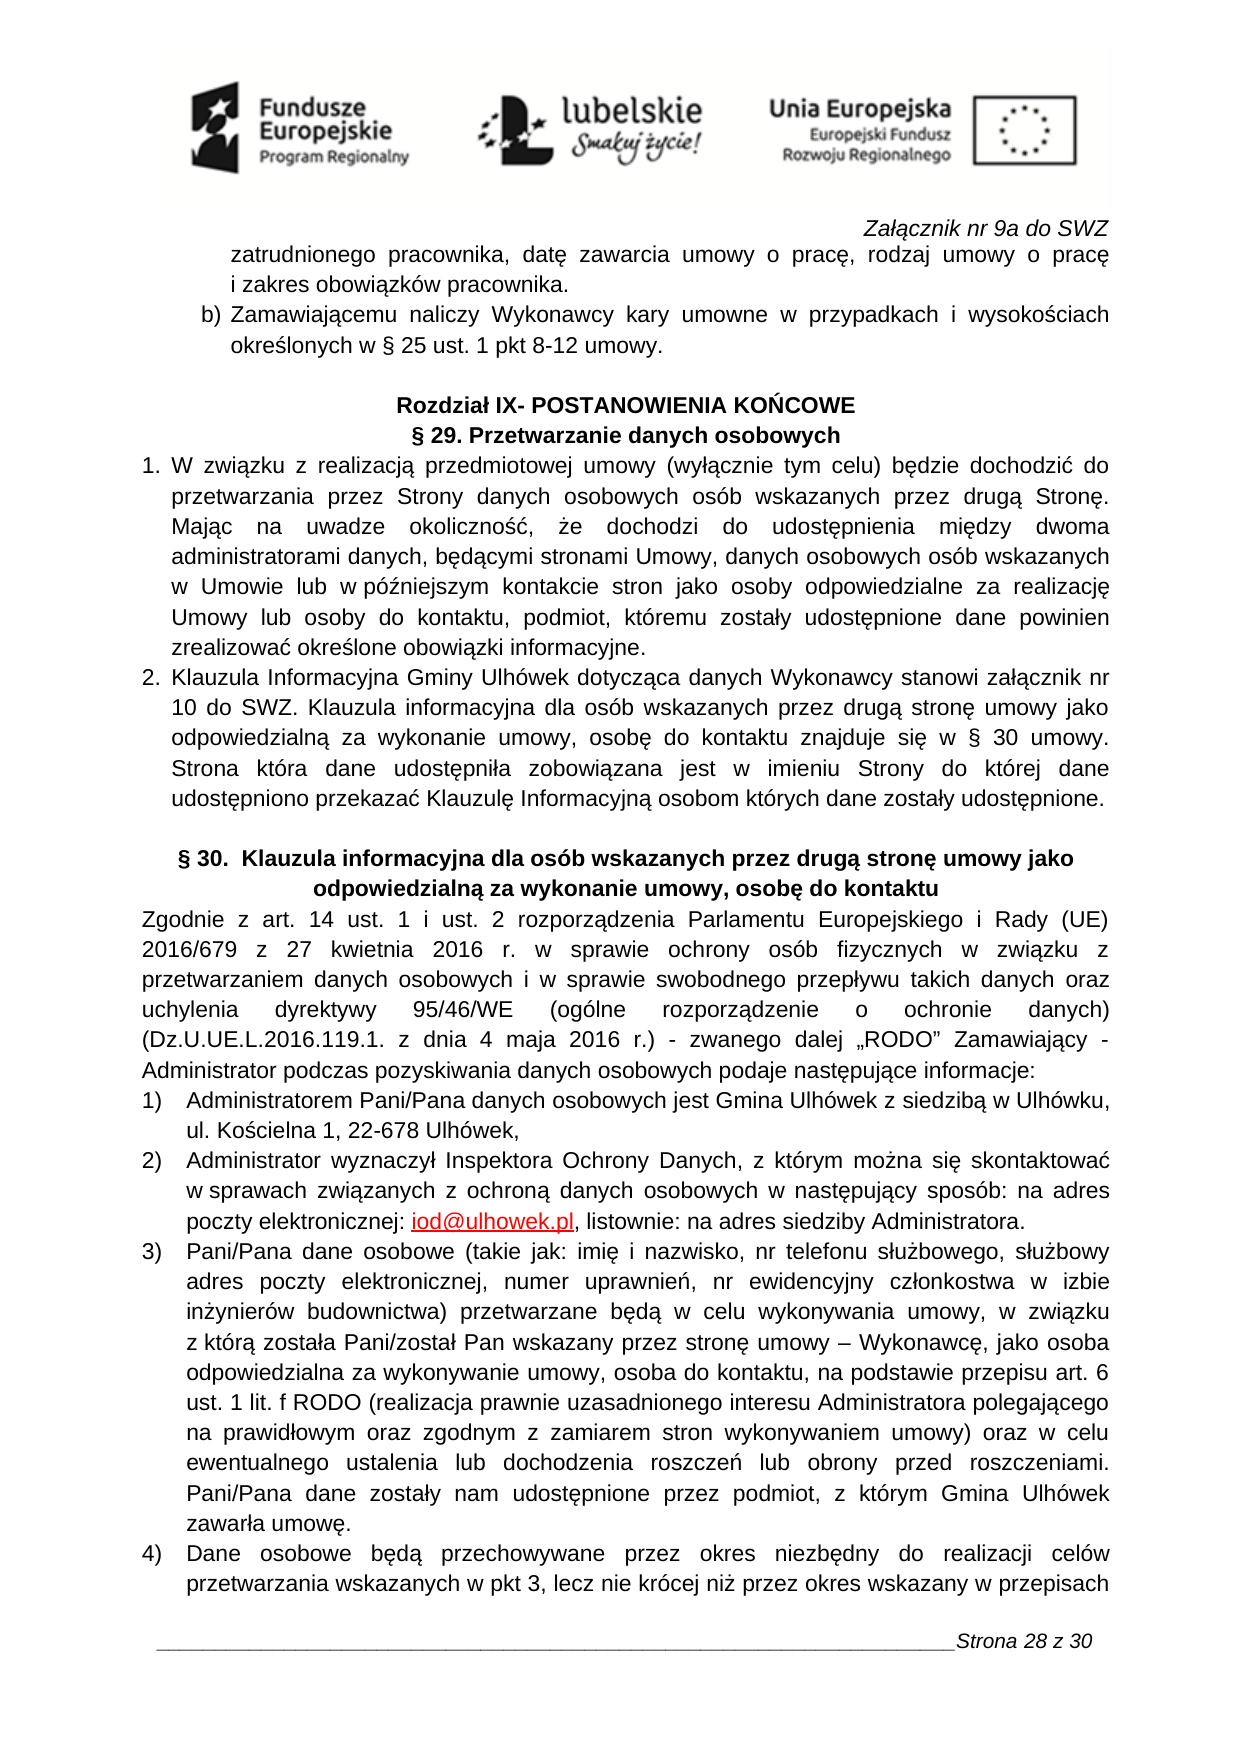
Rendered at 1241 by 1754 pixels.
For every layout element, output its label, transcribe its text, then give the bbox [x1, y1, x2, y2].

list Klauzula Informacyjna Gminy Ulhówek dotycząca danych Wykonawcy stanowi załącznik nr 10 do SWZ. Klauzula informacyjna dla osób wskazanych przez drugą stronę umowy jako odpowiedzialną za wykonanie umowy, osobę do kontaktu znajduje się w § 30 umowy. Strona która dane udostępniła zobowiązana jest w imieniu Strony do której dane udostępniono przekazać Klauzulę Informacyjną osobom których dane zostały udostępnione. [142, 664, 1110, 811]
text Zgodnie z art. 14 ust. 1 i ust. 2 rozporządzenia Parlamentu Europejskiego i Rady (UE) 2016/679 z 27 kwietnia 2016 r. w sprawie ochrony osób fizycznych w związku z przetwarzaniem danych osobowych i w sprawie swobodnego przepływu takich danych oraz uchylenia dyrektywy 95/46/WE (ogólne rozporządzenie o ochronie danych) (Dz.U.UE.L.2016.119.1. z dnia 4 maja 2016 r.) - zwanego dalej „RODO” Zamawiający - Administrator podczas pozyskiwania danych osobowych podaje następujące informacje: [142, 906, 1110, 1083]
list Administrator wyznaczył Inspektora Ochrony Danych, z którym można się skontaktować w sprawach związanych z ochroną danych osobowych w następujący sposób: na adres poczty elektronicznej: iod@ulhowek.pl, listownie: na adres siedziby Administratora. [142, 1147, 1110, 1234]
list Administratorem Pani/Pana danych osobowych jest Gmina Ulhówek z siedzibą w Ulhówku, ul. Kościelna 1, 22-678 Ulhówek, [142, 1087, 1110, 1143]
list Zamawiającemu naliczy Wykonawcy kary umowne w przypadkach i wysokościach określonych w § 25 ust. 1 pkt 8-12 umowy. [201, 301, 1110, 358]
list Pani/Pana dane osobowe (takie jak: imię i nazwisko, nr telefonu służbowego, służbowy adres poczty elektronicznej, numer uprawnień, nr ewidencyjny członkostwa w izbie inżynierów budownictwa) przetwarzane będą w celu wykonywania umowy, w związku z którą została Pani/został Pan wskazany przez stronę umowy – Wykonawcę, jako osoba odpowiedzialna za wykonywanie umowy, osoba do kontaktu, na podstawie przepisu art. 6 ust. 1 lit. f RODO (realizacja prawnie uzasadnionego interesu Administratora polegającego na prawidłowym oraz zgodnym z zamiarem stron wykonywaniem umowy) oraz w celu ewentualnego ustalenia lub dochodzenia roszczeń lub obrony przed roszczeniami. Pani/Pana dane zostały nam udostępnione przez podmiot, z którym Gmina Ulhówek zawarła umowę. [142, 1238, 1110, 1536]
list W związku z realizacją przedmiotowej umowy (wyłącznie tym celu) będzie dochodzić do przetwarzania przez Strony danych osobowych osób wskazanych przez drugą Stronę. Mając na uwadze okoliczność, że dochodzi do udostępnienia między dwoma administratorami danych, będącymi stronami Umowy, danych osobowych osób wskazanych w Umowie lub w późniejszym kontakcie stron jako osoby odpowiedzialne za realizację Umowy lub osoby do kontaktu, podmiot, któremu zostały udostępnione dane powinien zrealizować określone obowiązki informacyjne. [142, 452, 1110, 660]
subtitle Rozdział IX- POSTANOWIENIA KOŃCOWE [142, 392, 1110, 418]
picture [163, 44, 1111, 215]
text § 29. Przetwarzanie danych osobowych [142, 422, 1110, 448]
text § 30. Klauzula informacyjna dla osób wskazanych przez drugą stronę umowy jako odpowiedzialną za wykonanie umowy, osobę do kontaktu [142, 845, 1110, 902]
